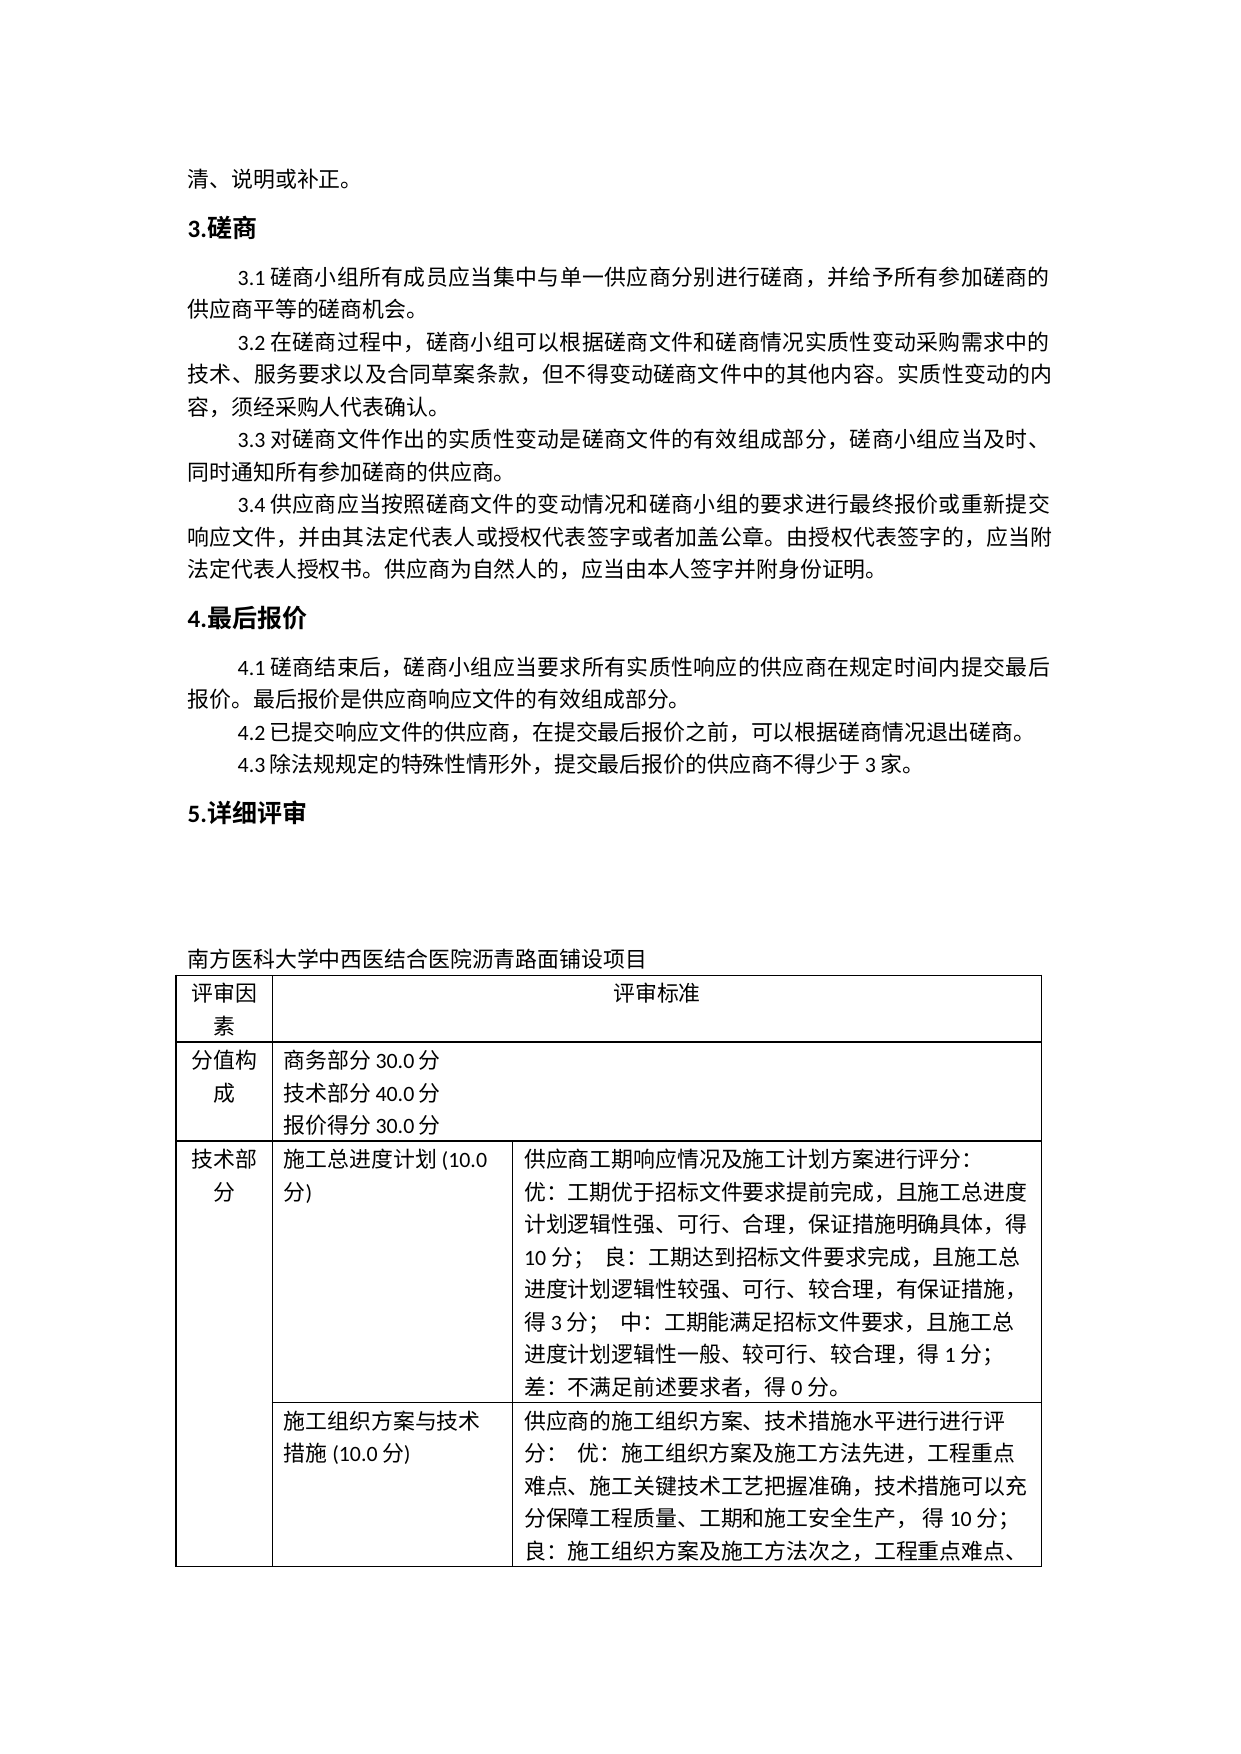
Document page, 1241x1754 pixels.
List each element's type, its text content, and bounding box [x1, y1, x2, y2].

table_cell 商务部分30.0分 技术部分40.0分 报价得分30.0分 [273, 1043, 1041, 1140]
text 4.最后报价 [187, 584, 1053, 649]
text 南方医科大学中西医结合医院沥青路面铺设项目 [187, 942, 1053, 974]
text 4.3除法规规定的特殊性情形外，提交最后报价的供应商不得少于3家。 [187, 747, 1053, 779]
text 3.2在磋商过程中，磋商小组可以根据磋商文件和磋商情况实质性变动采购需求中的技术、服务要求以及合同草案条款，但不得变动磋商文件中的其他内容。实质性变动的内容，须经采购人代表确认。 [187, 324, 1053, 422]
text 4.2已提交响应文件的供应商，在提交最后报价之前，可以根据磋商情况退出磋商。 [187, 714, 1053, 747]
table_header 评审标准 [273, 976, 1041, 1041]
text 3.1磋商小组所有成员应当集中与单一供应商分别进行磋商，并给予所有参加磋商的供应商平等的磋商机会。 [187, 259, 1053, 324]
text 5.详细评审 [187, 779, 1053, 844]
table_cell 技术部分 [177, 1142, 272, 1566]
table_cell 供应商工期响应情况及施工计划方案进行评分： 优：工期优于招标文件要求提前完成，且施工总进度计划逻辑性强、可行、合理，保证措施明确具体，得 10 分； 良：工期达到招标文件要求完成，且施工总进度计划逻辑性较强、可行、较合理，有保证措施，得 3 分； 中：工期能满足招标文件要求，且施工总进度计划逻辑性一般、较可行、较合理，得 1 分； 差：不满足前述要求者，得 0 分。 [513, 1142, 1041, 1402]
table_cell 分值构成 [177, 1043, 272, 1140]
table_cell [513, 1403, 1041, 1566]
text 4.1磋商结束后，磋商小组应当要求所有实质性响应的供应商在规定时间内提交最后报价。最后报价是供应商响应文件的有效组成部分。 [187, 649, 1053, 714]
text 3.3对磋商文件作出的实质性变动是磋商文件的有效组成部分，磋商小组应当及时、同时通知所有参加磋商的供应商。 [187, 422, 1053, 487]
text 3.4供应商应当按照磋商文件的变动情况和磋商小组的要求进行最终报价或重新提交响应文件，并由其法定代表人或授权代表签字或者加盖公章。由授权代表签字的，应当附法定代表人授权书。供应商为自然人的，应当由本人签字并附身份证明。 [187, 487, 1053, 584]
text 3.磋商 [187, 194, 1053, 259]
table_header 评审因素 [177, 976, 272, 1041]
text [187, 162, 1053, 194]
table_cell 施工总进度计划 (10.0分) [273, 1142, 512, 1402]
table_cell 施工组织方案与技术措施 (10.0分) [273, 1403, 512, 1566]
